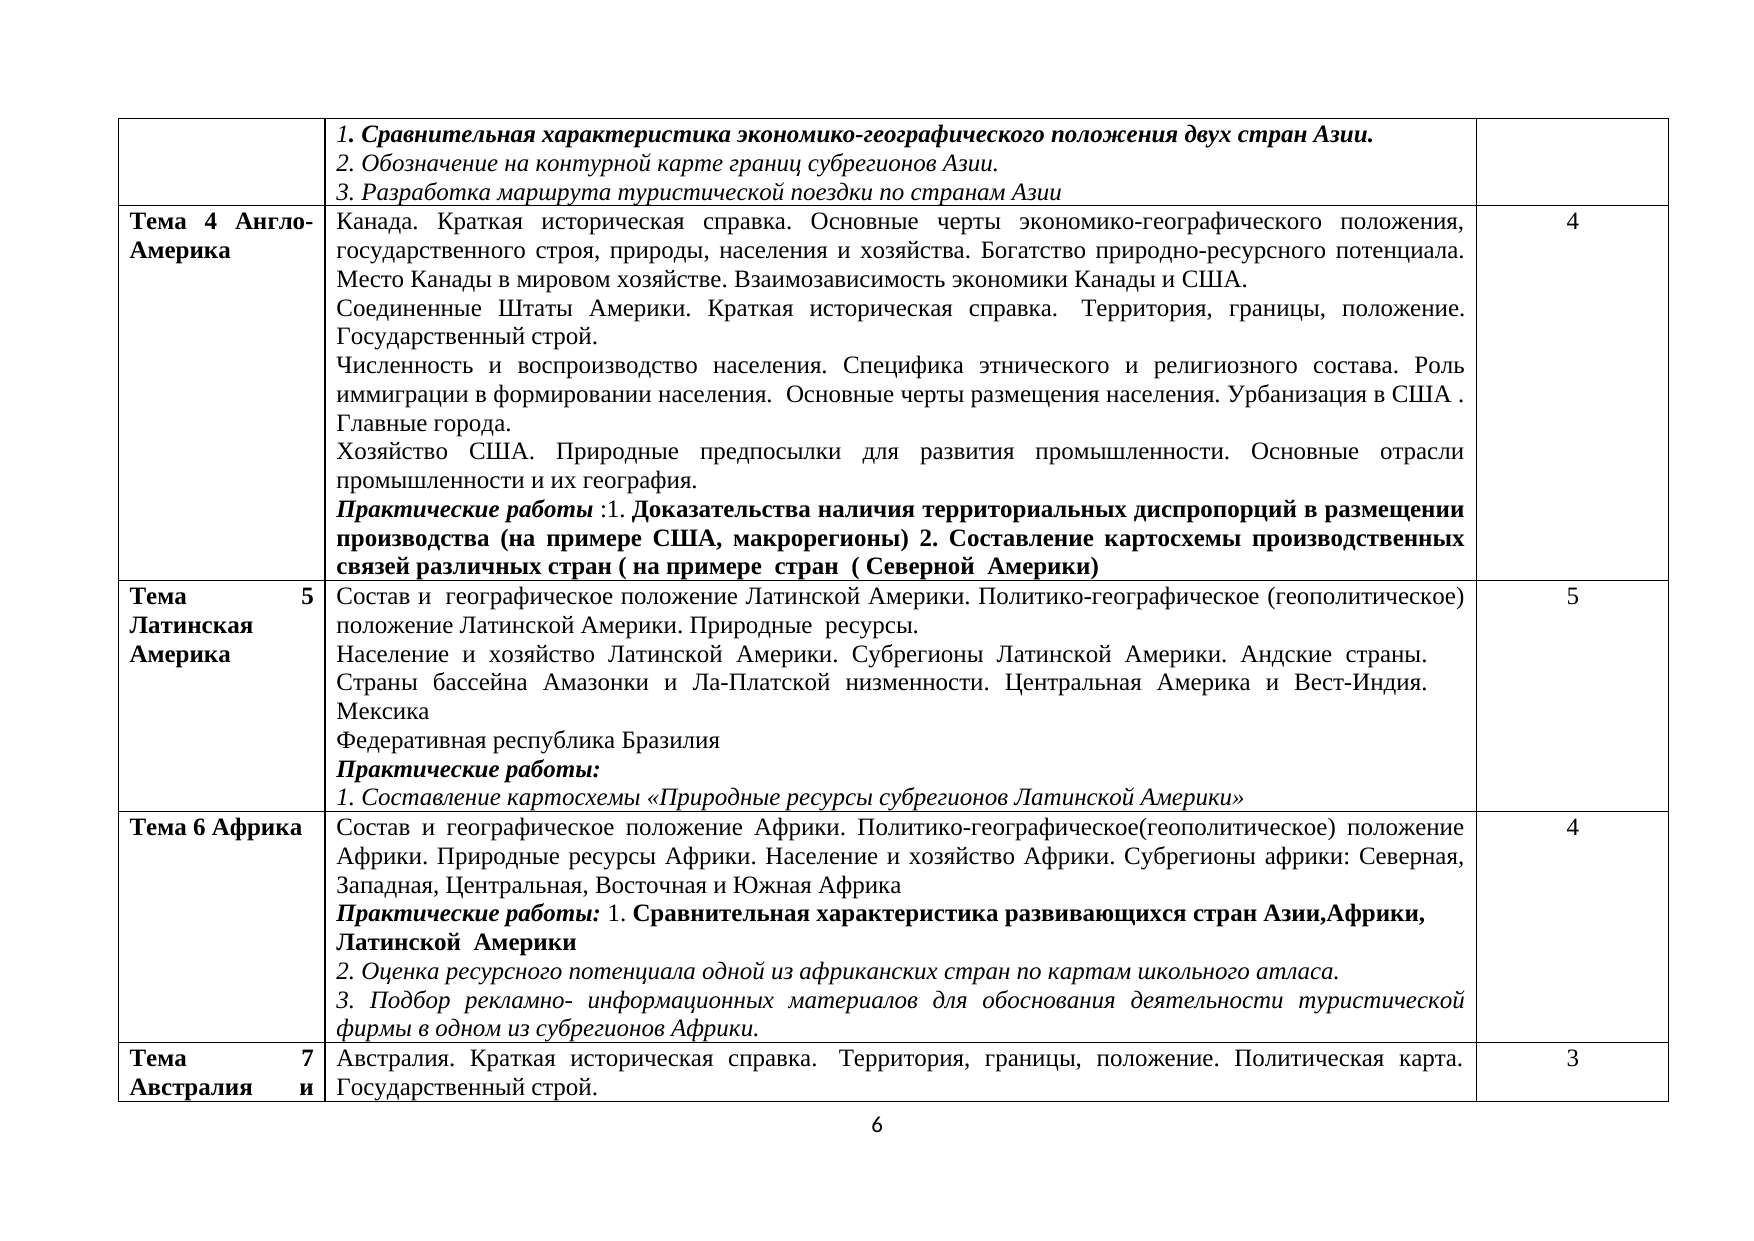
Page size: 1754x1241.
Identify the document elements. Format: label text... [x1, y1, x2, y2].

table_cell 4 [1477, 206, 1668, 580]
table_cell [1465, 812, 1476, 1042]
table_cell 8 [1477, 119, 1668, 205]
table_cell 5 [1477, 581, 1668, 811]
table_cell Тема 5 Латинская Америка [119, 581, 324, 811]
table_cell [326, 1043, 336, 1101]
table_cell Тема 4 Англо-Америка [119, 206, 324, 580]
table_cell 3 [1477, 1043, 1668, 1101]
table_cell 4 [1477, 812, 1668, 1042]
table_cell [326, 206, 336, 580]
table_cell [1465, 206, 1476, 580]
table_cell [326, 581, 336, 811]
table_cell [119, 119, 324, 205]
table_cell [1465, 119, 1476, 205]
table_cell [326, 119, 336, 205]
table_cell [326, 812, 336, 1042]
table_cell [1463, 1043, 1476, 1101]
table_cell Тема 6 Африка [119, 812, 324, 1042]
